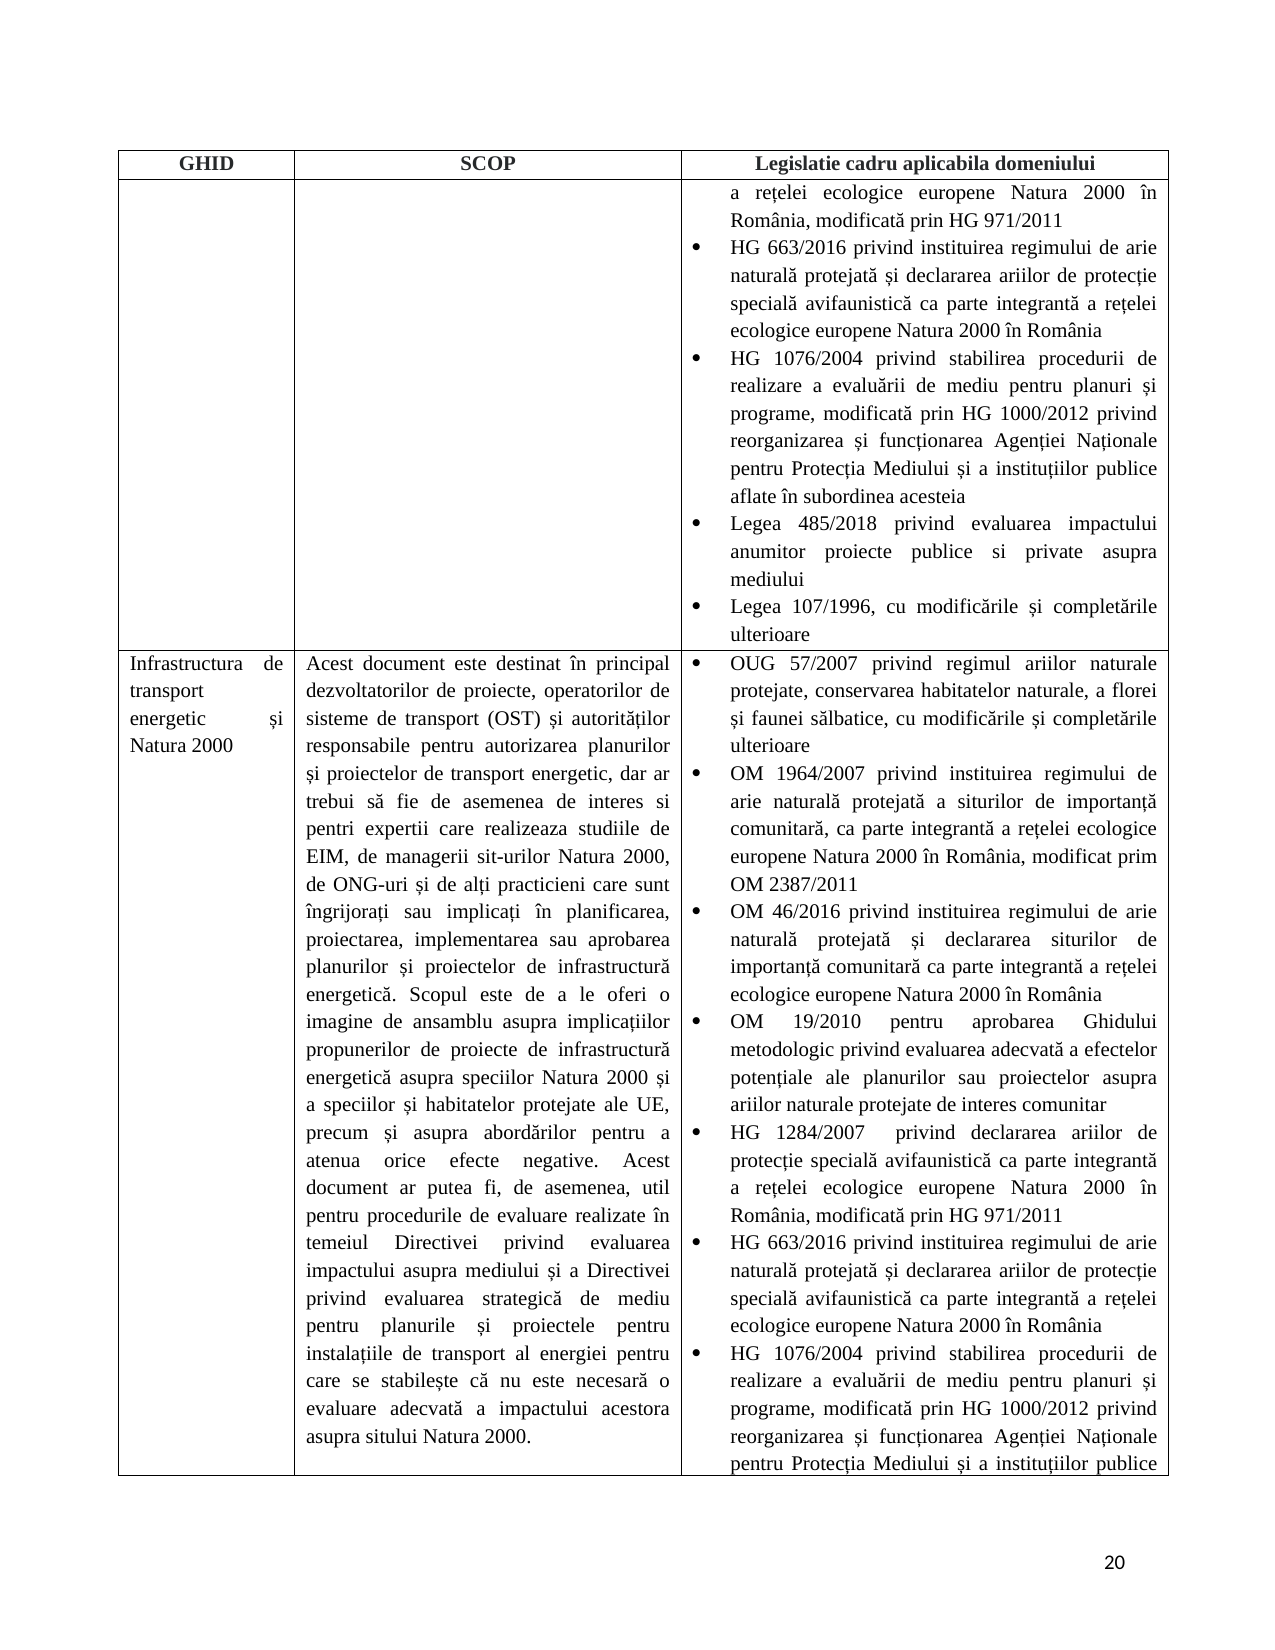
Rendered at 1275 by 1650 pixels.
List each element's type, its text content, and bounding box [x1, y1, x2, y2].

table_header GHID [119, 151, 294, 179]
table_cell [119, 180, 294, 649]
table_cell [682, 651, 1168, 1475]
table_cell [295, 180, 681, 649]
table_header SCOP [295, 151, 681, 179]
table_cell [682, 180, 1168, 649]
table_header Legislatie cadru aplicabila domeniului [682, 151, 1168, 179]
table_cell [119, 651, 294, 1475]
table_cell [295, 651, 681, 1475]
